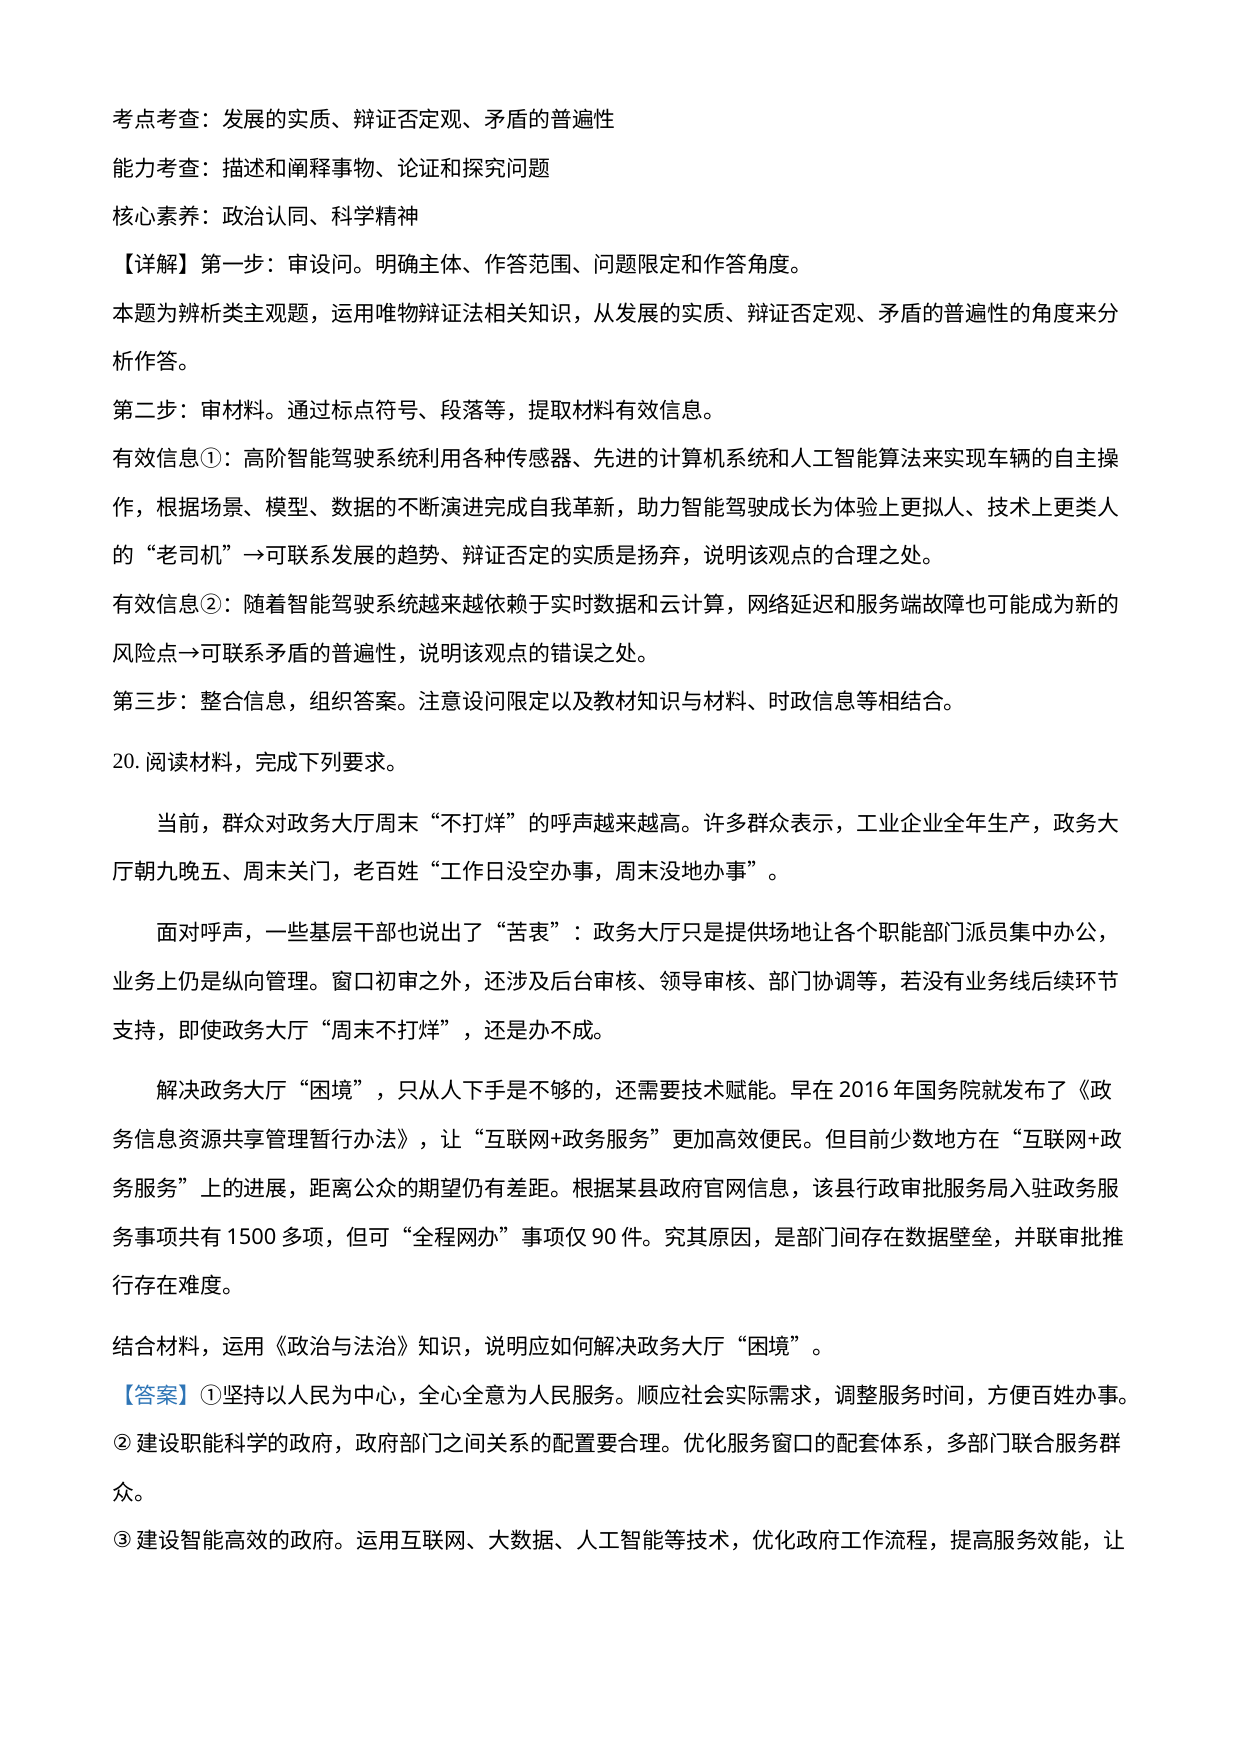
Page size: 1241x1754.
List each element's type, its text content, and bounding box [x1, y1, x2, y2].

text ②建设职能科学的政府，政府部门之间关系的配置要合理。优化服务窗口的配套体系，多部门联合服务群众。 [112, 1426, 1128, 1507]
text 核心素养：政治认同、科学精神 [112, 198, 1128, 231]
text 第三步：整合信息，组织答案。注意设问限定以及教材知识与材料、时政信息等相结合。 [112, 683, 1128, 716]
text 20. 阅读材料，完成下列要求。 [112, 744, 1128, 777]
text 解决政务大厅“困境”，只从人下手是不够的，还需要技术赋能。早在2016年国务院就发布了《政务信息资源共享管理暂行办法》，让“互联网+政务服务”更加高效便民。但目前少数地方在“互联网+政务服务”上的进展，距离公众的期望仍有差距。根据某县政府官网信息，该县行政审批服务局入驻政务服务事项共有1500多项，但可“全程网办”事项仅90件。究其原因，是部门间存在数据壁垒，并联审批推行存在难度。 [112, 1073, 1128, 1301]
text 面对呼声，一些基层干部也说出了“苦衷”：政务大厅只是提供场地让各个职能部门派员集中办公，业务上仍是纵向管理。窗口初审之外，还涉及后台审核、领导审核、部门协调等，若没有业务线后续环节支持，即使政务大厅“周末不打烊”，还是办不成。 [112, 915, 1128, 1045]
text 【答案】①坚持以人民为中心，全心全意为人民服务。顺应社会实际需求，调整服务时间，方便百姓办事。 [112, 1377, 1128, 1410]
text 【详解】第一步：审设问。明确主体、作答范围、问题限定和作答角度。 [112, 247, 1128, 279]
text 有效信息①：高阶智能驾驶系统利用各种传感器、先进的计算机系统和人工智能算法来实现车辆的自主操作，根据场景、模型、数据的不断演进完成自我革新，助力智能驾驶成长为体验上更拟人、技术上更类人的“老司机”→可联系发展的趋势、辩证否定的实质是扬弃，说明该观点的合理之处。 [112, 441, 1128, 571]
text 当前，群众对政务大厅周末“不打烊”的呼声越来越高。许多群众表示，工业企业全年生产，政务大厅朝九晚五、周末关门，老百姓“工作日没空办事，周末没地办事”。 [112, 805, 1128, 886]
text 考点考查：发展的实质、辩证否定观、矛盾的普遍性 [112, 102, 1128, 134]
text 能力考查：描述和阐释事物、论证和探究问题 [112, 150, 1128, 183]
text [112, 1523, 1128, 1555]
text 有效信息②：随着智能驾驶系统越来越依赖于实时数据和云计算，网络延迟和服务端故障也可能成为新的风险点→可联系矛盾的普遍性，说明该观点的错误之处。 [112, 586, 1128, 668]
text 结合材料，运用《政治与法治》知识，说明应如何解决政务大厅“困境”。 [112, 1329, 1128, 1361]
text 第二步：审材料。通过标点符号、段落等，提取材料有效信息。 [112, 392, 1128, 425]
text 本题为辨析类主观题，运用唯物辩证法相关知识，从发展的实质、辩证否定观、矛盾的普遍性的角度来分析作答。 [112, 295, 1128, 376]
